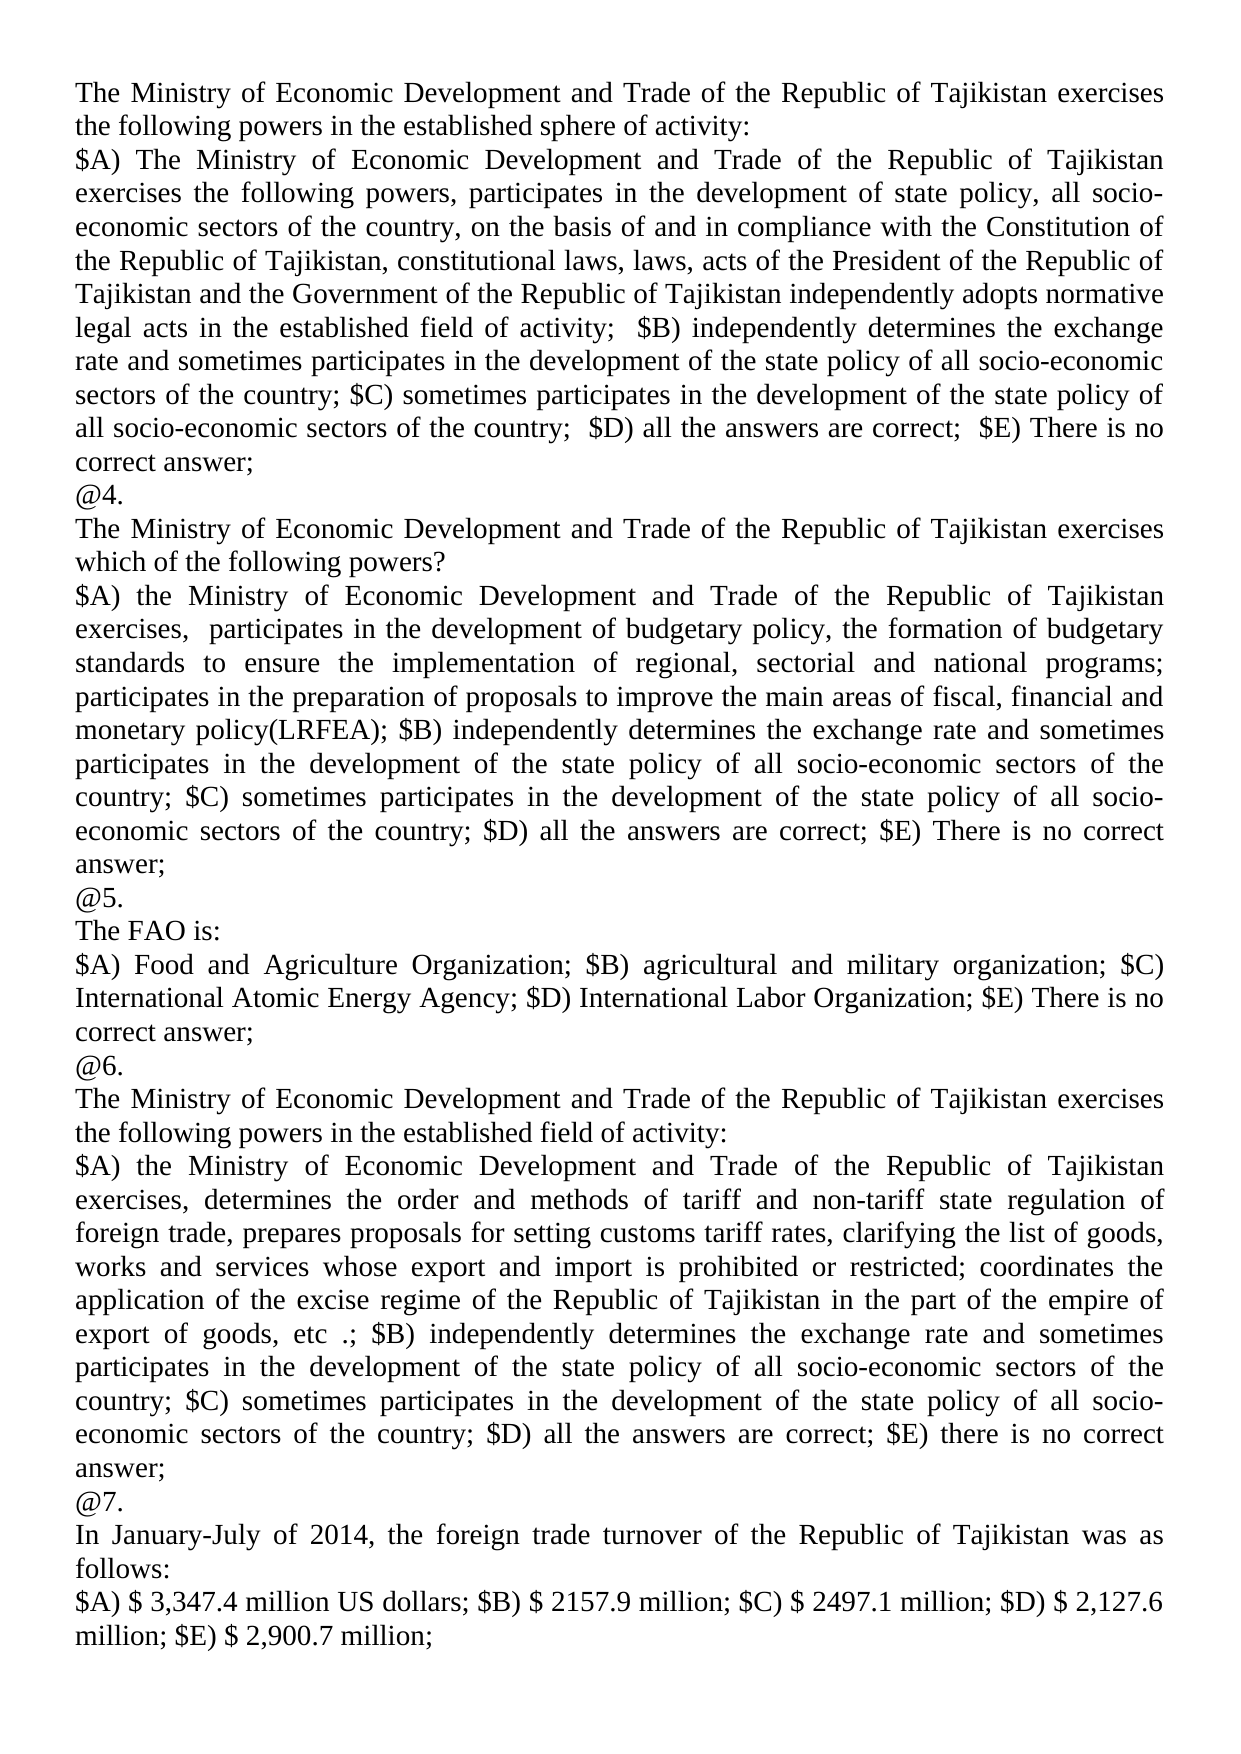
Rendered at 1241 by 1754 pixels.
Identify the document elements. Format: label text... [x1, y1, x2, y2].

text $A) Food and Agriculture Organization; $B) agricultural and military organization; $C) International Atomic Energy Agency; $D) International Labor Organization; $E) There is no correct answer; [75, 947, 1165, 1048]
text The FAO is: [75, 913, 1165, 947]
text $A) The Ministry of Economic Development and Trade of the Republic of Tajikistan exercises the following powers, participates in the development of state policy, all socio-economic sectors of the country, on the basis of and in compliance with the Constitution of the Republic of Tajikistan, constitutional laws, laws, acts of the President of the Republic of Tajikistan and the Government of the Republic of Tajikistan independently adopts normative legal acts in the established field of activity; $B) independently determines the exchange rate and sometimes participates in the development of the state policy of all socio-economic sectors of the country; $C) sometimes participates in the development of the state policy of all socio-economic sectors of the country; $D) all the answers are correct; $E) There is no correct answer; [75, 142, 1165, 477]
text $A) the Ministry of Economic Development and Trade of the Republic of Tajikistan exercises, determines the order and methods of tariff and non-tariff state regulation of foreign trade, prepares proposals for setting customs tariff rates, clarifying the list of goods, works and services whose export and import is prohibited or restricted; coordinates the application of the excise regime of the Republic of Tajikistan in the part of the empire of export of goods, etc .; $B) independently determines the exchange rate and sometimes participates in the development of the state policy of all socio-economic sectors of the country; $C) sometimes participates in the development of the state policy of all socio-economic sectors of the country; $D) all the answers are correct; $E) there is no correct answer; [75, 1148, 1165, 1484]
text $A) $ 3,347.4 million US dollars; $B) $ 2157.9 million; $C) $ 2497.1 million; $D) $ 2,127.6 million; $E) $ 2,900.7 million; [75, 1584, 1165, 1651]
text @4. [75, 477, 1165, 511]
text The Ministry of Economic Development and Trade of the Republic of Tajikistan exercises which of the following powers? [75, 511, 1165, 578]
text @7. [75, 1484, 1165, 1517]
text In January-July of 2014, the foreign trade turnover of the Republic of Tajikistan was as follows: [75, 1517, 1165, 1584]
text The Ministry of Economic Development and Trade of the Republic of Tajikistan exercises the following powers in the established sphere of activity: [75, 75, 1165, 142]
text @6. [75, 1048, 1165, 1081]
text The Ministry of Economic Development and Trade of the Republic of Tajikistan exercises the following powers in the established field of activity: [75, 1081, 1165, 1148]
text @5. [75, 880, 1165, 913]
text $A) the Ministry of Economic Development and Trade of the Republic of Tajikistan exercises, participates in the development of budgetary policy, the formation of budgetary standards to ensure the implementation of regional, sectorial and national programs; participates in the preparation of proposals to improve the main areas of fiscal, financial and monetary policy(LRFEA); $B) independently determines the exchange rate and sometimes participates in the development of the state policy of all socio-economic sectors of the country; $C) sometimes participates in the development of the state policy of all socio-economic sectors of the country; $D) all the answers are correct; $E) There is no correct answer; [75, 578, 1165, 880]
